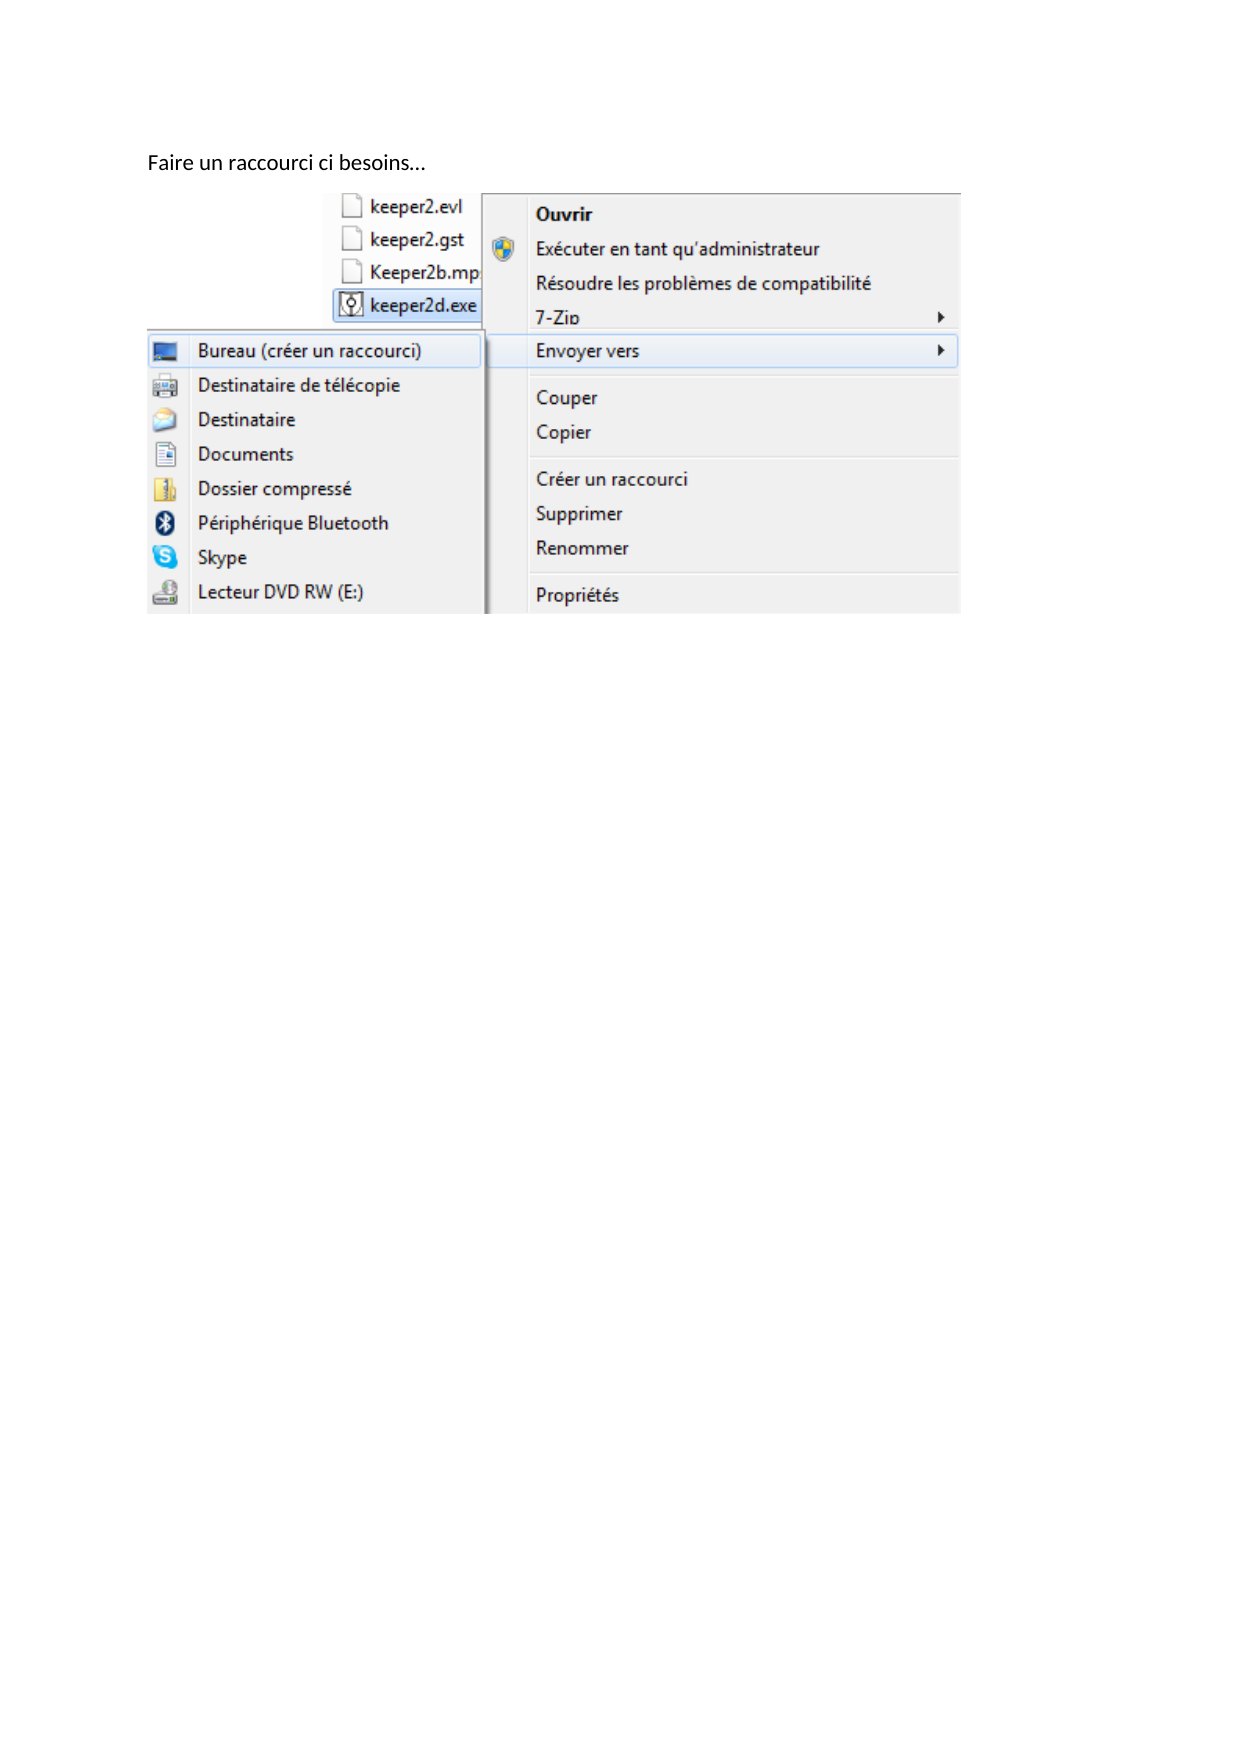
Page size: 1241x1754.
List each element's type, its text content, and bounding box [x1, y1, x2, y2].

text Faire un raccourci ci besoins… [148, 148, 1093, 176]
picture [145, 193, 961, 613]
